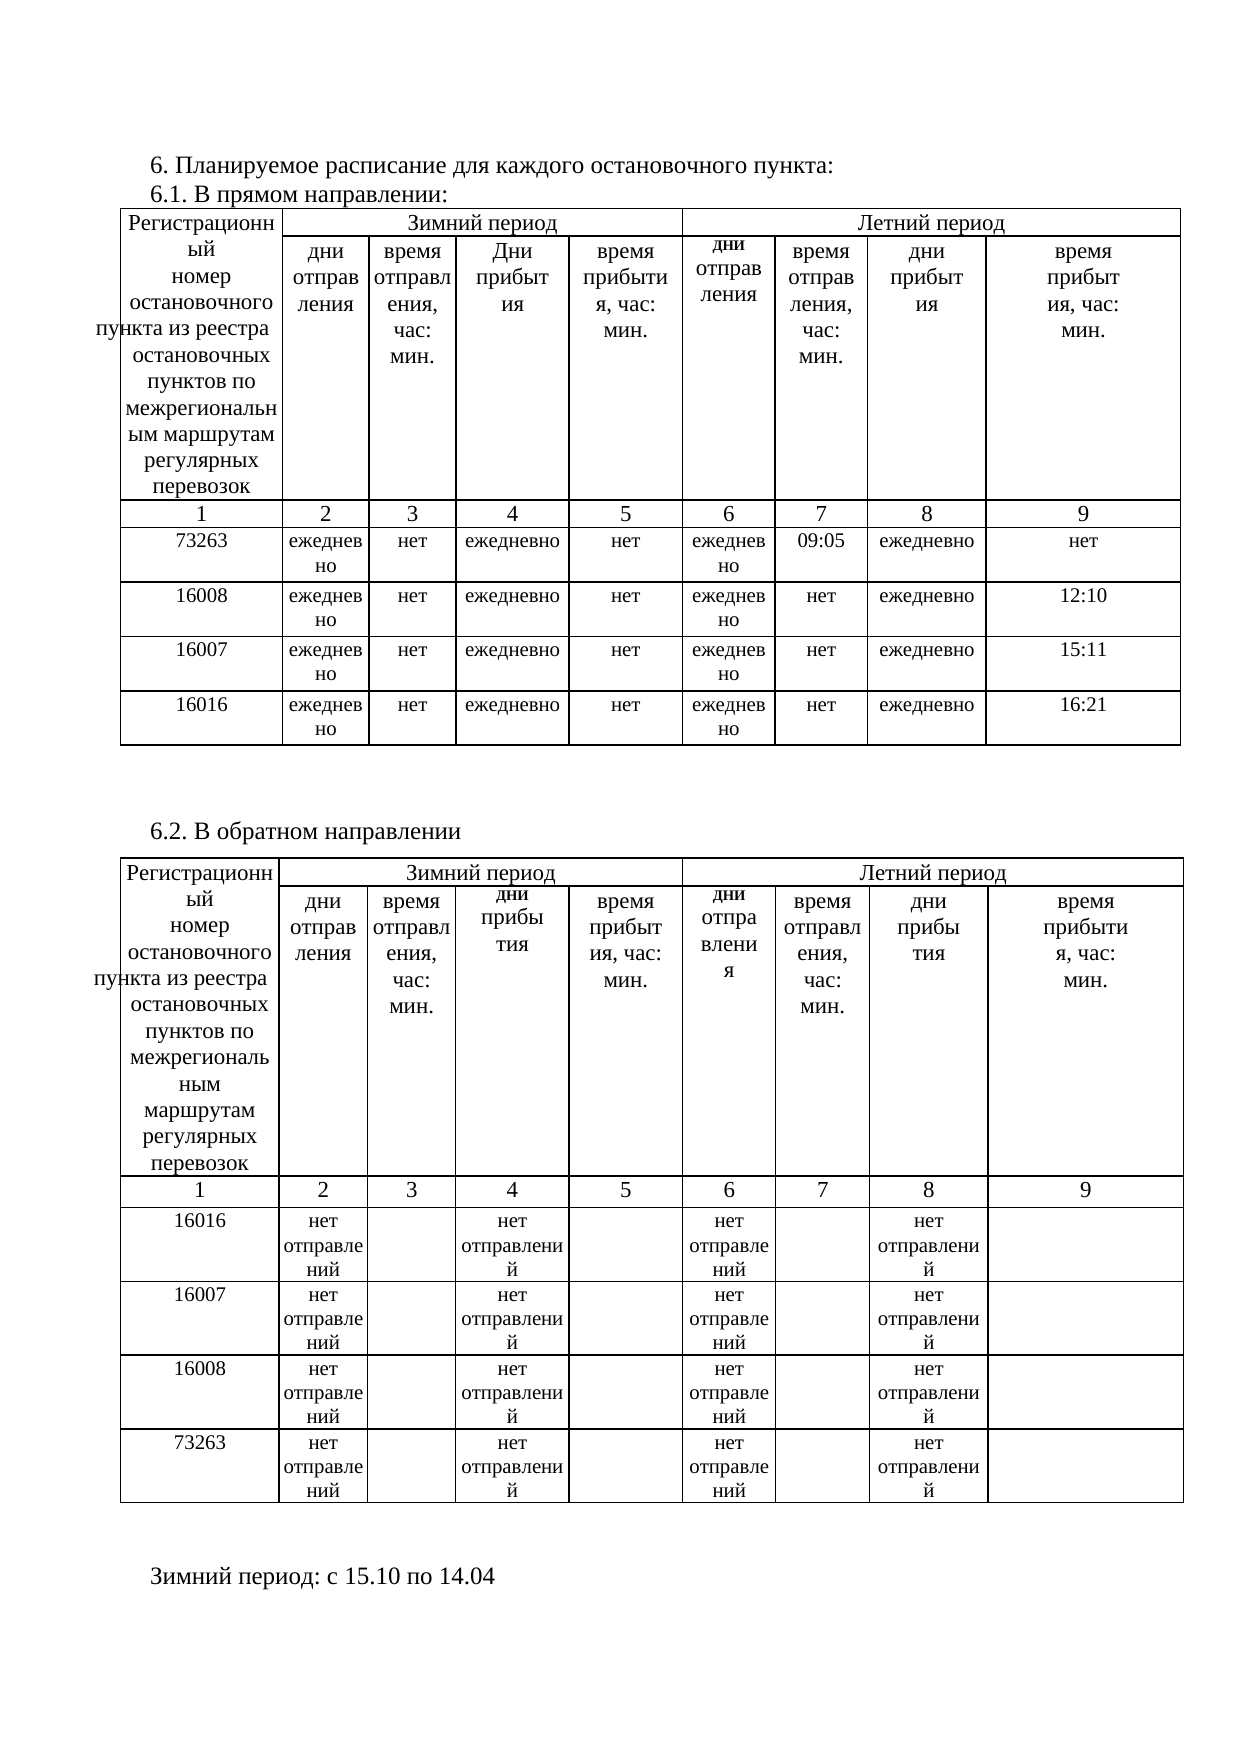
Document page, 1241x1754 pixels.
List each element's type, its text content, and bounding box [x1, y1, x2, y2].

table_cell нет [570, 637, 682, 690]
table_cell 8 [870, 1177, 987, 1207]
table_cell 5 [570, 501, 682, 527]
table_cell время прибыт ия, час: мин. [987, 237, 1180, 499]
table_cell ежедневно [868, 692, 985, 744]
table_cell 16:21 [987, 692, 1180, 744]
table_cell [989, 1430, 1183, 1502]
table_cell дни отправ ления [280, 887, 367, 1175]
table_cell 6 [683, 501, 774, 527]
table_header Зимний период [283, 209, 682, 235]
table_cell 8 [868, 501, 985, 527]
table_cell дни отправ ления [283, 237, 368, 499]
table_cell [989, 1356, 1183, 1428]
table_cell нет отправлений [280, 1208, 367, 1281]
table_cell 16016 [121, 1208, 278, 1281]
table_cell ежедневно [683, 637, 774, 690]
table_cell ежедневно [283, 637, 368, 690]
table_cell [989, 1208, 1183, 1281]
table_cell нет [776, 583, 867, 636]
table_cell нет отправлений [280, 1282, 367, 1354]
table_cell 7 [776, 1177, 869, 1207]
table_cell ежедневно [868, 583, 985, 636]
table_cell время отправл ения, час: мин. [368, 887, 455, 1175]
table_cell нет [370, 583, 455, 636]
table_cell 09:05 [776, 528, 867, 581]
table_cell нет [570, 583, 682, 636]
table_cell 16008 [121, 1356, 278, 1428]
table_cell 2 [283, 501, 368, 527]
table_cell нет [570, 528, 682, 581]
table_cell [776, 1208, 869, 1281]
table_cell 16016 [121, 692, 282, 744]
table_cell нет отправлений [683, 1430, 775, 1502]
table_cell 6 [683, 1177, 775, 1207]
table_cell нет [776, 692, 867, 744]
table_cell ДНИ отправ ления [683, 237, 774, 499]
table_cell ежедневно [283, 583, 368, 636]
table_cell 1 [121, 1177, 278, 1207]
table_cell нет отправлений [456, 1282, 568, 1354]
table_cell 16008 [121, 583, 282, 636]
table_cell ежедневно [457, 637, 568, 690]
table_cell [776, 1430, 869, 1502]
table_cell нет [370, 692, 455, 744]
table_cell 4 [457, 501, 568, 527]
table_header Зимний период [280, 859, 682, 885]
table_cell 15:11 [987, 637, 1180, 690]
table_cell 16007 [121, 637, 282, 690]
table_cell ДНИ отпра влени я [683, 887, 775, 1175]
table_cell ежедневно [868, 528, 985, 581]
table_cell 2 [280, 1177, 367, 1207]
table_cell нет отправлений [870, 1356, 987, 1428]
table_cell 73263 [121, 1430, 278, 1502]
table_cell время прибыт ия, час: мин. [570, 887, 682, 1175]
table_cell нет отправлений [683, 1208, 775, 1281]
table_cell [368, 1282, 455, 1354]
table_cell ежедневно [283, 528, 368, 581]
text 6. Планируемое расписание для каждого остановочного пункта: [150, 150, 1090, 179]
text 6.1. В прямом направлении: [150, 179, 1090, 207]
table_cell нет отправлений [280, 1356, 367, 1428]
table_cell ежедневно [457, 583, 568, 636]
table_cell 1 [121, 501, 282, 527]
table_cell 9 [987, 501, 1180, 527]
table_cell 5 [570, 1177, 682, 1207]
table_cell нет отправлений [456, 1430, 568, 1502]
table_cell нет отправлений [870, 1430, 987, 1502]
text Зимний период: с 15.10 по 14.04 [150, 1561, 1090, 1590]
table_cell нет отправлений [280, 1430, 367, 1502]
table_cell [989, 1282, 1183, 1354]
table_cell ДНИ прибы тия [456, 887, 568, 1175]
table_cell нет отправлений [870, 1282, 987, 1354]
table_cell [776, 1282, 869, 1354]
table_cell нет [776, 637, 867, 690]
table_cell время прибыти я, час: мин. [989, 887, 1183, 1175]
table_cell 12:10 [987, 583, 1180, 636]
text 6.2. В обратном направлении [150, 816, 1090, 845]
table_cell 4 [456, 1177, 568, 1207]
table_cell [570, 1282, 682, 1354]
table_cell время отправл ения, час: мин. [370, 237, 455, 499]
table_cell ежедневно [868, 637, 985, 690]
table_cell дни прибыт ия [868, 237, 985, 499]
table_cell 9 [989, 1177, 1183, 1207]
table_cell время отправл ения, час: мин. [776, 887, 869, 1175]
table_cell 3 [370, 501, 455, 527]
table_cell время прибыти я, час: мин. [570, 237, 682, 499]
table_cell Дни прибыт ия [457, 237, 568, 499]
table_cell нет отправлений [456, 1208, 568, 1281]
table_cell нет [370, 637, 455, 690]
table_header Летний период [683, 209, 1180, 235]
table_cell [368, 1356, 455, 1428]
table_cell ежедневно [683, 528, 774, 581]
table_cell ежедневно [683, 692, 774, 744]
table_cell [776, 1356, 869, 1428]
table_cell 3 [368, 1177, 455, 1207]
table_cell нет [370, 528, 455, 581]
table_cell нет [570, 692, 682, 744]
table_cell ежедневно [457, 692, 568, 744]
table_cell [368, 1208, 455, 1281]
table_header Летний период [683, 859, 1183, 885]
table_cell [570, 1208, 682, 1281]
table_cell нет отправлений [683, 1356, 775, 1428]
table_cell [570, 1430, 682, 1502]
table_cell 16007 [121, 1282, 278, 1354]
table_header Регистрационный номер остановочного пункта из реестра остановочных пунктов по межрегиональным маршрутам регулярных перевозок [121, 859, 278, 1175]
table_cell время отправ ления, час: мин. [776, 237, 867, 499]
table_cell нет [987, 528, 1180, 581]
table_cell [570, 1356, 682, 1428]
table_cell дни прибы тия [870, 887, 987, 1175]
table_cell нет отправлений [456, 1356, 568, 1428]
table_cell ежедневно [683, 583, 774, 636]
table_cell 73263 [121, 528, 282, 581]
table_header Регистрационный номер остановочного пункта из реестра остановочных пунктов по межрегиональным маршрутам регулярных перевозок [121, 209, 282, 499]
table_cell 7 [776, 501, 867, 527]
table_cell ежедневно [457, 528, 568, 581]
table_cell [368, 1430, 455, 1502]
table_cell нет отправлений [683, 1282, 775, 1354]
table_cell ежедневно [283, 692, 368, 744]
table_cell нет отправлений [870, 1208, 987, 1281]
